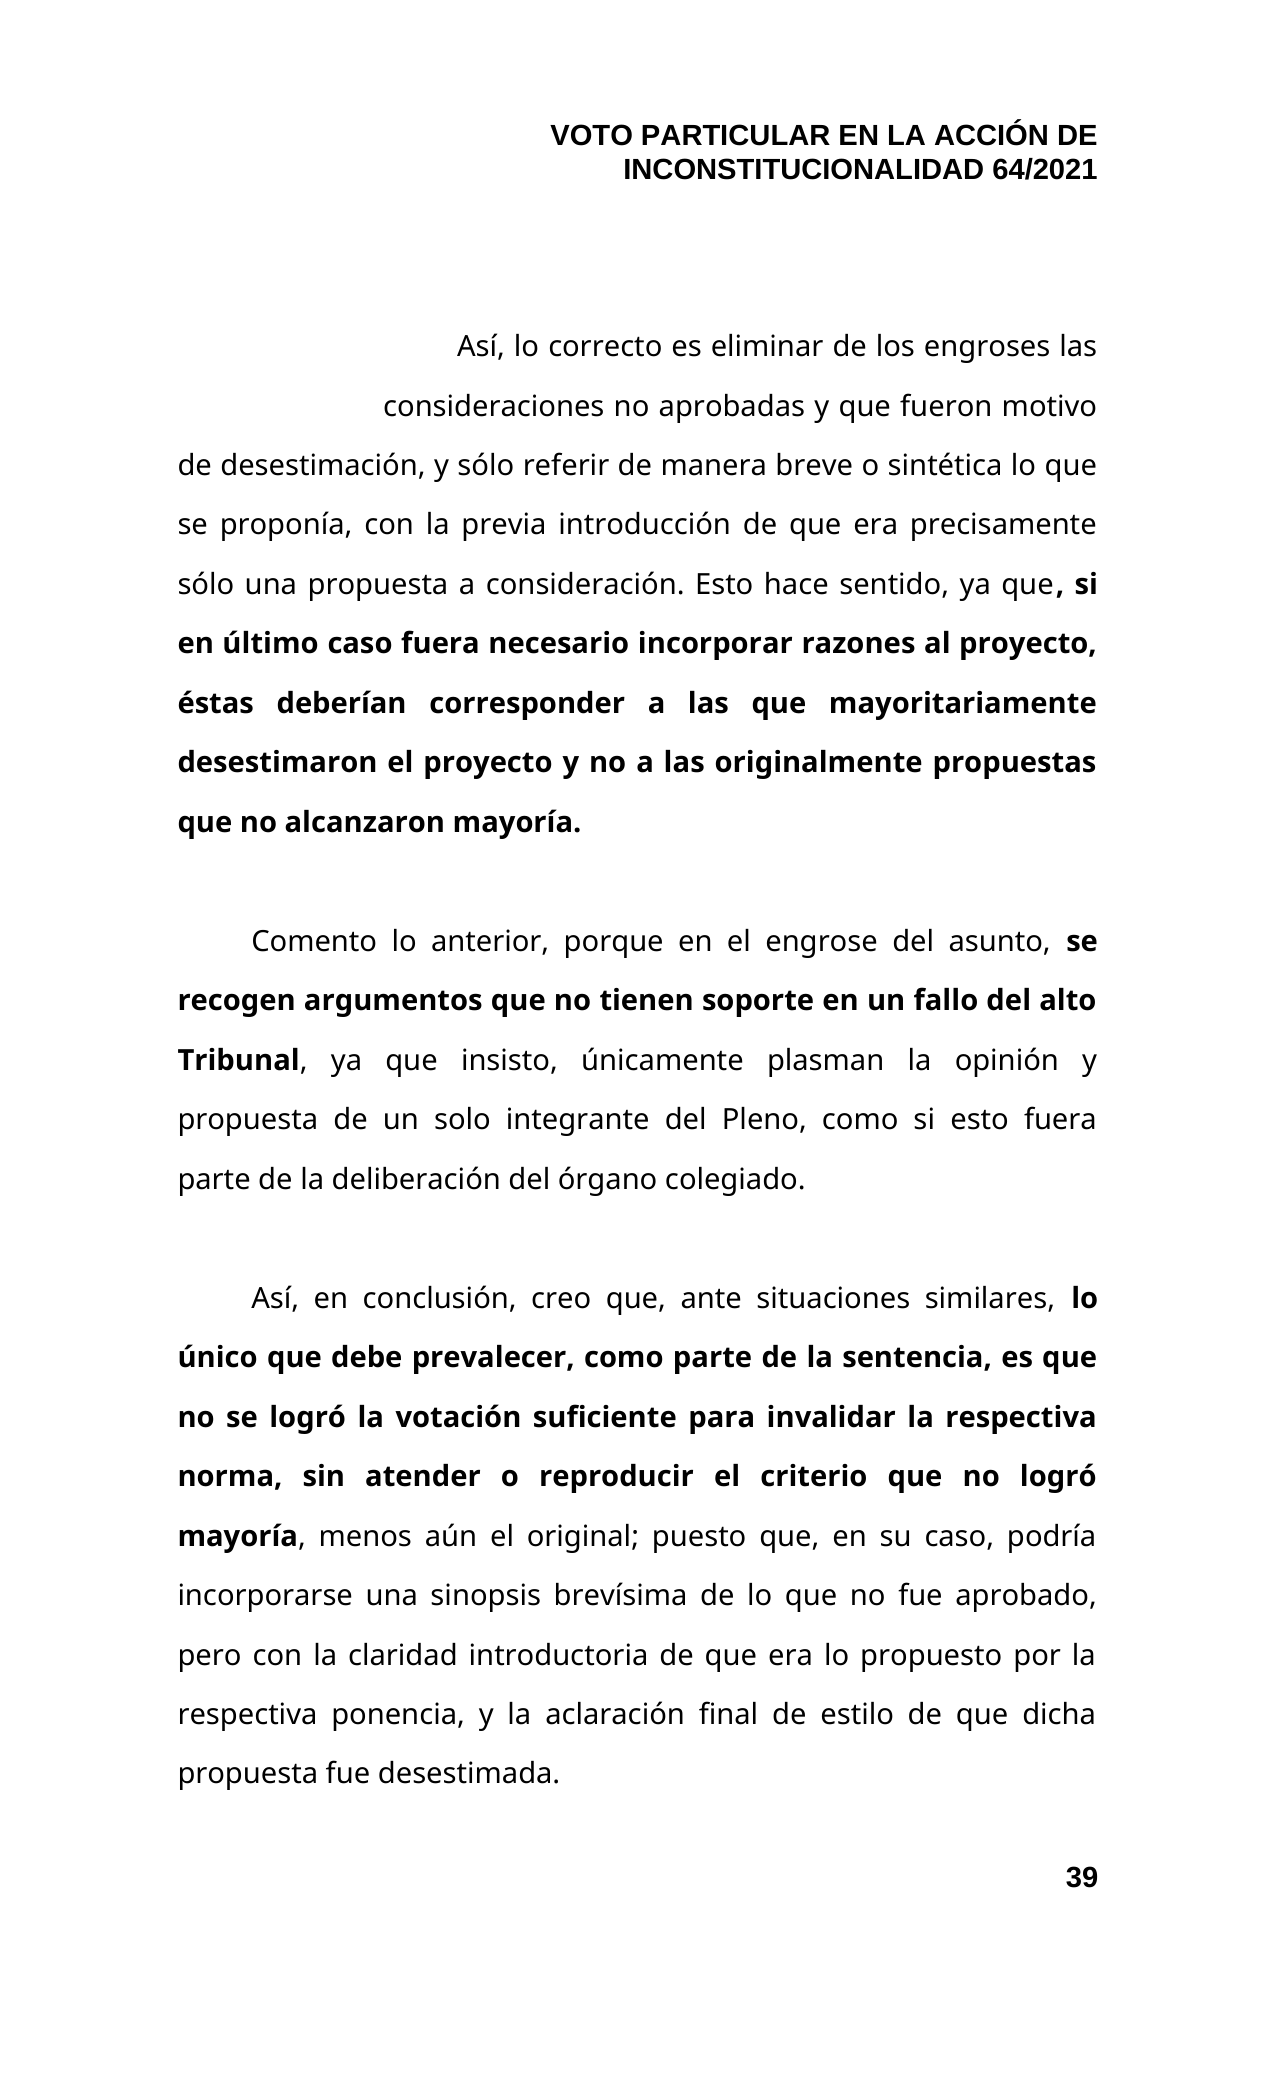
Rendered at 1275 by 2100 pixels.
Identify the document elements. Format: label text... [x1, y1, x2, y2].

text Comento lo anterior, porque en el engrose del asunto, se recogen argumentos que no tienen soporte en un fallo del alto Tribunal, ya que insisto, únicamente plasman la opinión y propuesta de un solo integrante del Pleno, como si esto fuera parte de la deliberación del órgano colegiado. [177, 920, 1098, 1198]
text Así, lo correcto es eliminar de los engroses las consideraciones no aprobadas y que fueron motivo de desestimación, y sólo referir de manera breve o sintética lo que se proponía, con la previa introducción de que era precisamente sólo una propuesta a consideración. Esto hace sentido, ya que, si en último caso fuera necesario incorporar razones al proyecto, éstas deberían corresponder a las que mayoritariamente desestimaron el proyecto y no a las originalmente propuestas que no alcanzaron mayoría. [177, 325, 1098, 841]
text Así, en conclusión, creo que, ante situaciones similares, lo único que debe prevalecer, como parte de la sentencia, es que no se logró la votación suficiente para invalidar la respectiva norma, sin atender o reproducir el criterio que no logró mayoría, menos aún el original; puesto que, en su caso, podría incorporarse una sinopsis brevísima de lo que no fue aprobado, pero con la claridad introductoria de que era lo propuesto por la respectiva ponencia, y la aclaración final de estilo de que dicha propuesta fue desestimada. [177, 1277, 1098, 1792]
